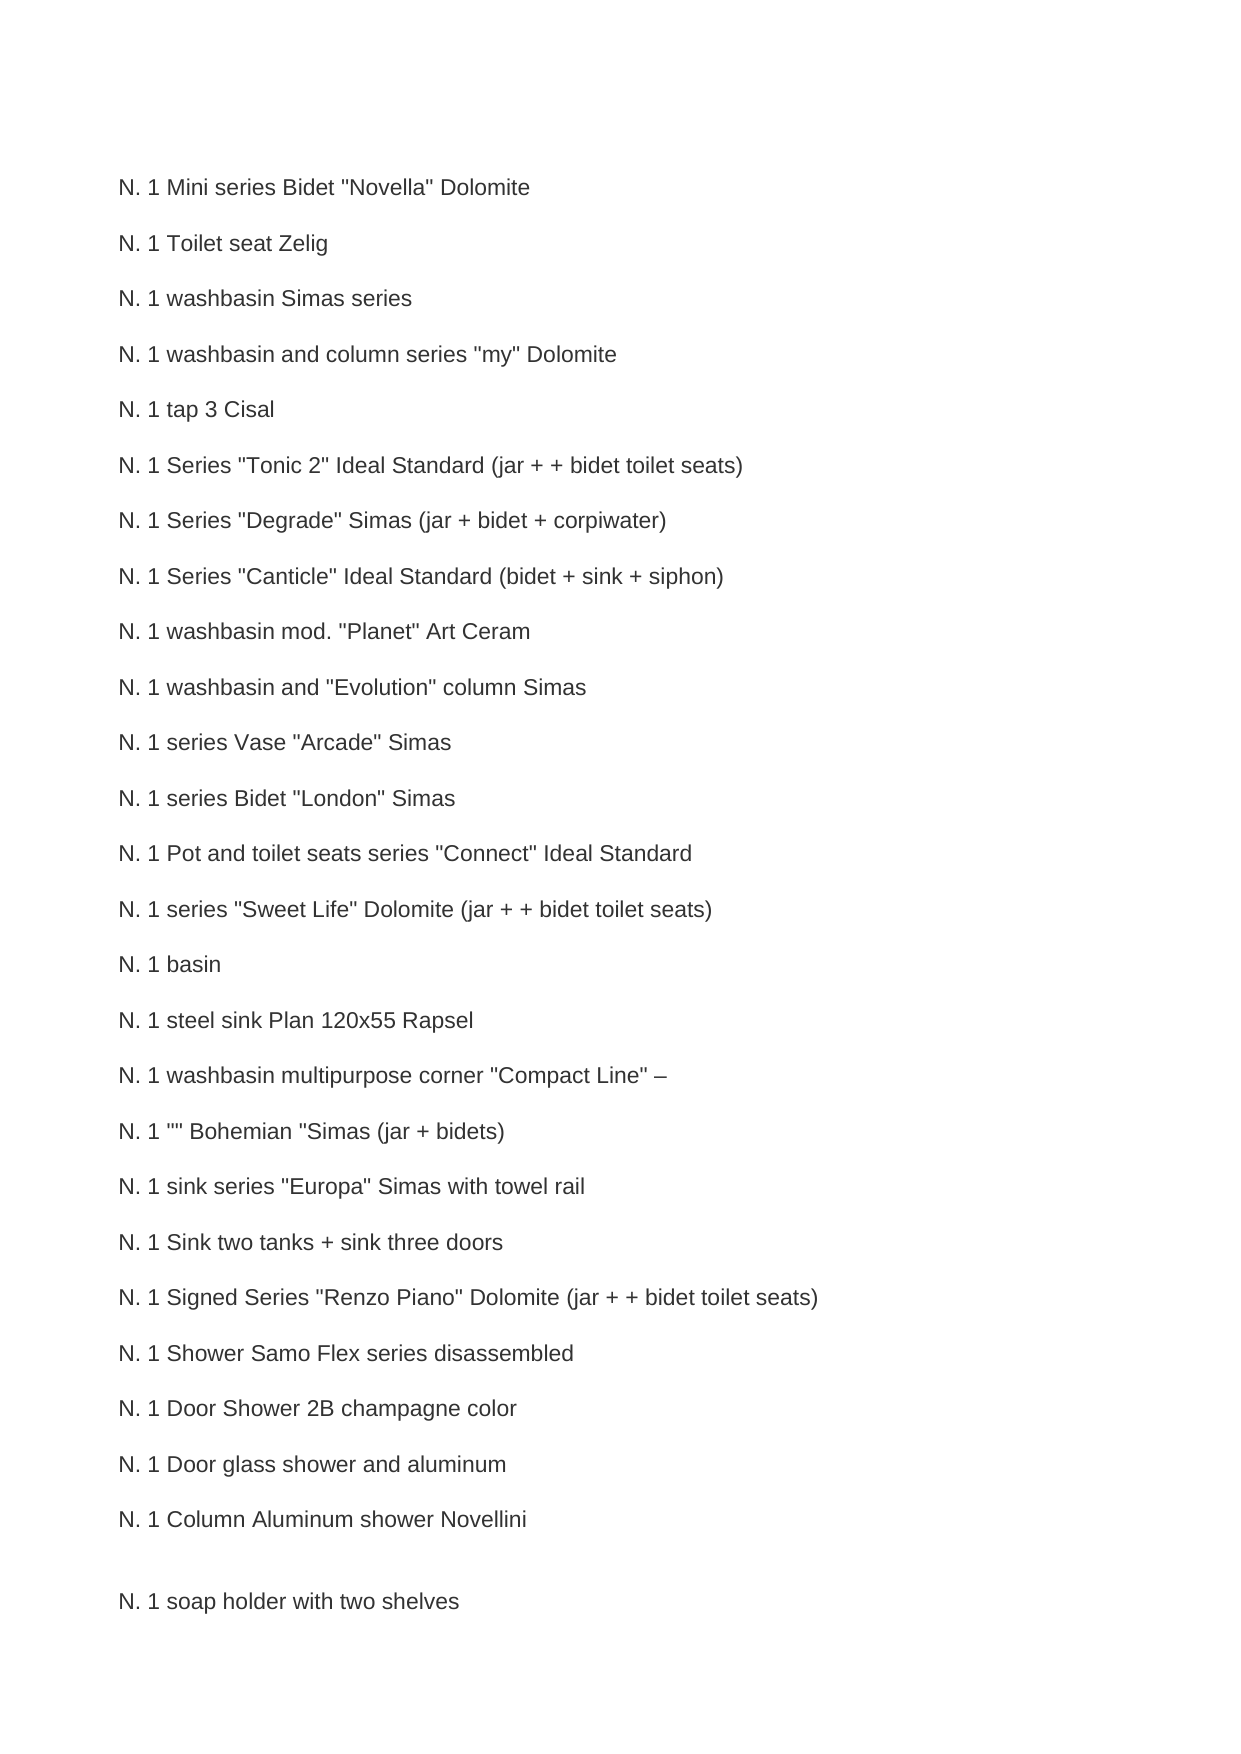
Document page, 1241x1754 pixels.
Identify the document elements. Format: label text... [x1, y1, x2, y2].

text N. 1 Column Aluminum shower Novellini [118, 1506, 1122, 1533]
text N. 1 Door Shower 2B champagne color [118, 1395, 1122, 1422]
text N. 1 "" Bohemian "Simas (jar + bidets) [118, 1118, 1122, 1144]
text N. 1 series Vase "Arcade" Simas [118, 729, 1122, 756]
text N. 1 Shower Samo Flex series disassembled [118, 1340, 1122, 1366]
text N. 1 washbasin and "Evolution" column Simas [118, 674, 1122, 700]
text N. 1 steel sink Plan 120x55 Rapsel [118, 1007, 1122, 1033]
text N. 1 washbasin and column series "my" Dolomite [118, 341, 1122, 367]
text N. 1 washbasin Simas series [118, 285, 1122, 311]
text N. 1 tap 3 Cisal [118, 396, 1122, 422]
text N. 1 basin [118, 951, 1122, 978]
text N. 1 series "Sweet Life" Dolomite (jar + + bidet toilet seats) [118, 896, 1122, 922]
text N. 1 Mini series Bidet "Novella" Dolomite [118, 148, 1122, 200]
text N. 1 Sink two tanks + sink three doors [118, 1229, 1122, 1255]
text N. 1 soap holder with two shelves [118, 1562, 1122, 1615]
text N. 1 Series "Tonic 2" Ideal Standard (jar + + bidet toilet seats) [118, 452, 1122, 478]
text N. 1 Series "Degrade" Simas (jar + bidet + corpiwater) [118, 507, 1122, 533]
text N. 1 Signed Series "Renzo Piano" Dolomite (jar + + bidet toilet seats) [118, 1284, 1122, 1311]
text N. 1 washbasin multipurpose corner "Compact Line" – [118, 1062, 1122, 1089]
text N. 1 washbasin mod. "Planet" Art Ceram [118, 618, 1122, 644]
text N. 1 Series "Canticle" Ideal Standard (bidet + sink + siphon) [118, 563, 1122, 589]
text N. 1 Toilet seat Zelig [118, 229, 1122, 256]
text N. 1 Pot and toilet seats series "Connect" Ideal Standard [118, 840, 1122, 867]
text N. 1 series Bidet "London" Simas [118, 785, 1122, 811]
text N. 1 sink series "Europa" Simas with towel rail [118, 1173, 1122, 1200]
text N. 1 Door glass shower and aluminum [118, 1451, 1122, 1477]
